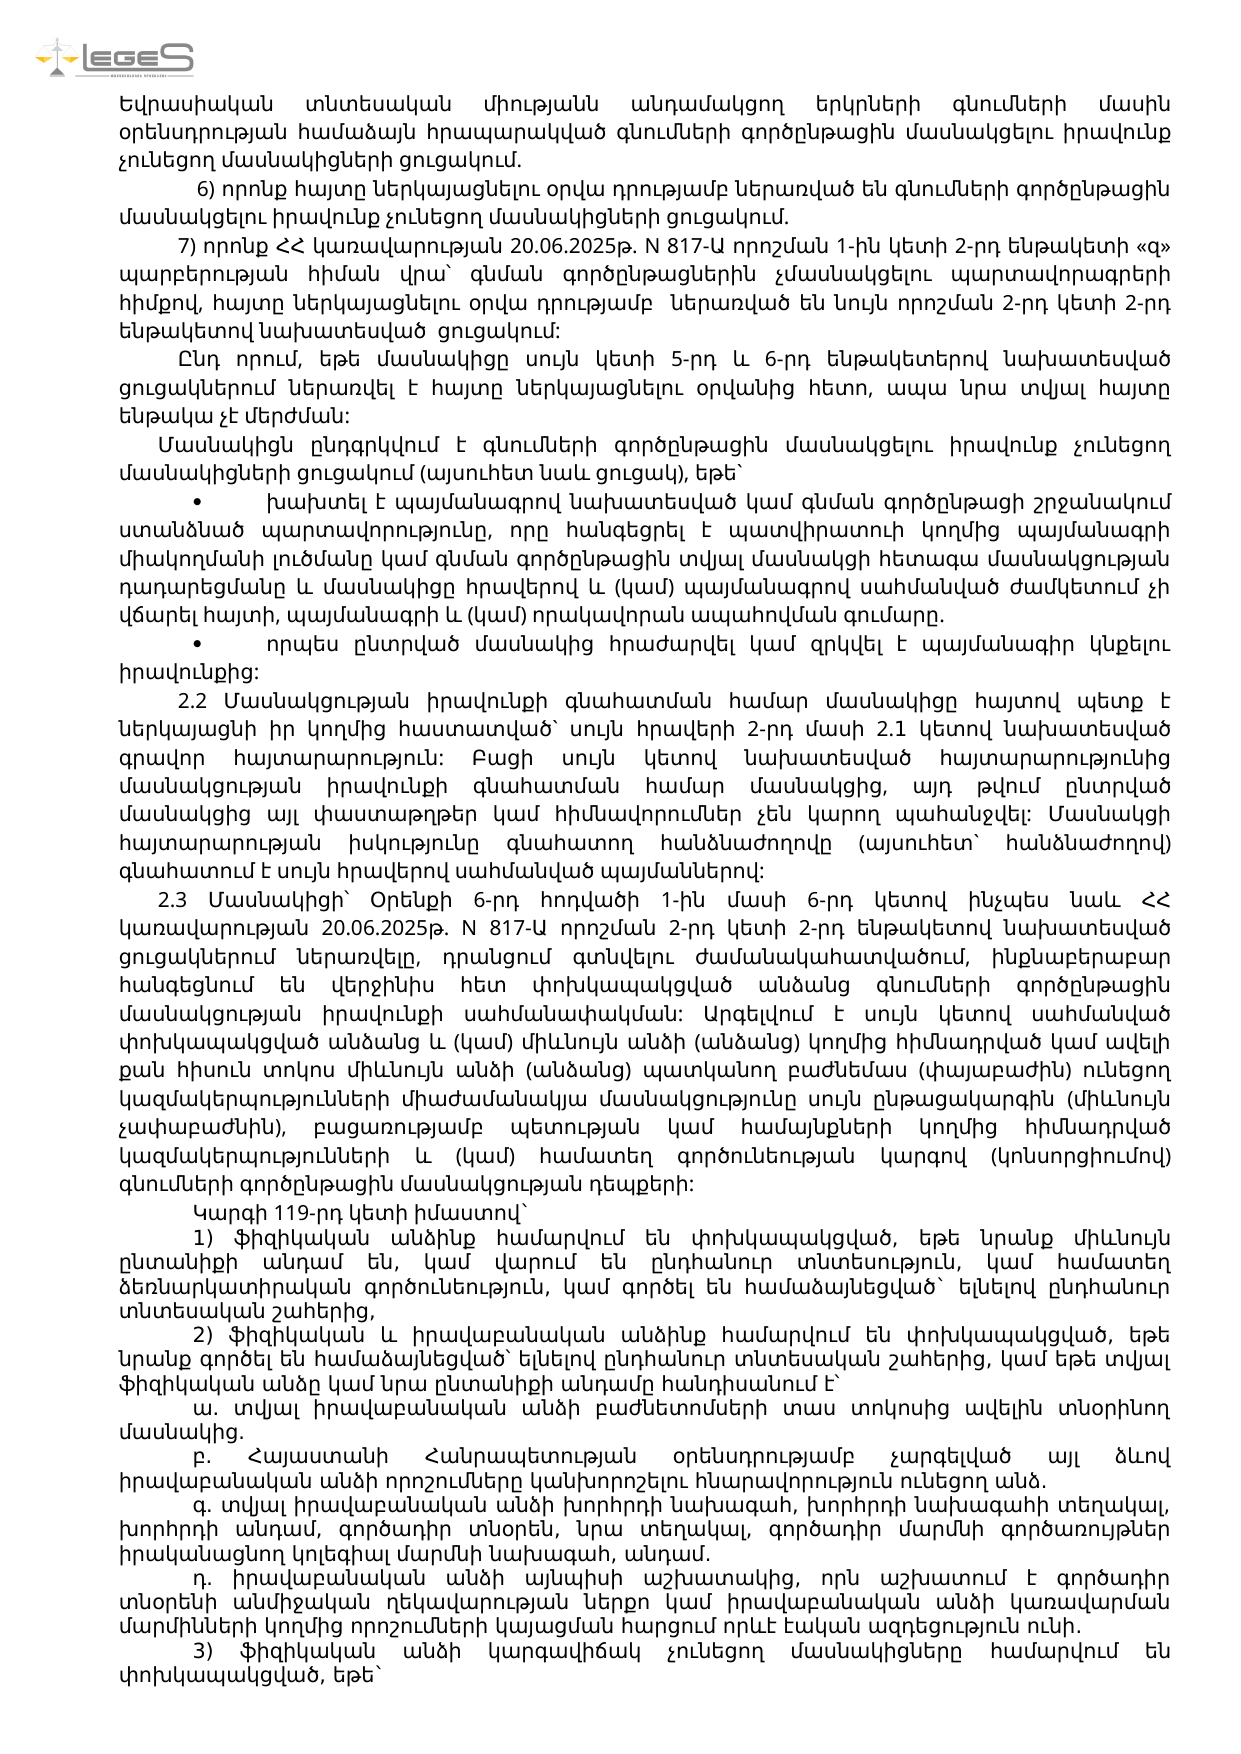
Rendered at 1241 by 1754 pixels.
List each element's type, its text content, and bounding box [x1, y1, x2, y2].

text Կարգի 119-րդ կետի իմաստով` [118, 1198, 1171, 1226]
text 2) ֆիզիկական և իրավաբանական անձինք համարվում են փոխկապակցված, եթե նրանք գործել են համաձայնեցված՝ ելնելով ընդհանուր տնտեսական շահերից, կամ եթե տվյալ ֆիզիկական անձը կամ նրա ընտանիքի անդամը հանդիսանում է՝ [118, 1323, 1171, 1396]
text բ. Հայաստանի Հանրապետության օրենսդրությամբ չարգելված այլ ձևով իրավաբանական անձի որոշումները կանխորոշելու հնարավորություն ունեցող անձ. [118, 1444, 1171, 1493]
list խախտել է պայմանագրով նախատեսված կամ գնման գործընթացի շրջանակում ստանձնած պարտավորությունը, որը հանգեցրել է պատվիրատուի կողմից պայմանագրի միակողմանի լուծմանը կամ գնման գործընթացին տվյալ մասնակցի հետագա մասնակցության դադարեցմանը և մասնակիցը հրավերով և (կամ) պայմանագրով սահմանված ժամկետում չի վճարել հայտի, պայմանագրի և (կամ) որակավորան ապահովման գումարը. [118, 487, 1171, 629]
text 6) որոնք հայտը ներկայացնելու օրվա դրությամբ ներառված են գնումների գործընթացին մասնակցելու իրավունք չունեցող մասնակիցների ցուցակում. [118, 174, 1171, 231]
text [118, 89, 1171, 174]
picture [31, 34, 200, 87]
text Ընդ որում, եթե մասնակիցը սույն կետի 5-րդ և 6-րդ ենթակետերով նախատեսված ցուցակներում ներառվել է հայտը ներկայացնելու օրվանից հետո, ապա նրա տվյալ հայտը ենթակա չէ մերժման: [118, 344, 1171, 430]
text ա. տվյալ իրավաբանական անձի բաժնետոմսերի տաս տոկոսից ավելին տնօրինող մասնակից. [118, 1396, 1171, 1444]
text 2.2 Մասնակցության իրավունքի գնահատման համար մասնակիցը հայտով պետք է ներկայացնի իր կողմից հաստատված` սույն հրավերի 2-րդ մասի 2.1 կետով նախատեսված գրավոր հայտարարություն: Բացի սույն կետով նախատեսված հայտարարությունից մասնակցության իրավունքի գնահատման համար մասնակցից, այդ թվում ընտրված մասնակցից այլ փաստաթղթեր կամ հիմնավորումներ չեն կարող պահանջվել: Մասնակցի հայտարարության իսկությունը գնահատող հանձնաժողովը (այսուհետ` հանձնաժողով) գնահատում է սույն հրավերով սահմանված պայմաններով: [118, 686, 1171, 885]
text 7) որոնք ՀՀ կառավարության 20.06.2025թ. N 817-Ա որոշման 1-ին կետի 2-րդ ենթակետի «զ» պարբերության հիման վրա՝ գնման գործընթացներին չմասնակցելու պարտավորագրերի հիմքով, հայտը ներկայացնելու օրվա դրությամբ ներառված են նույն որոշման 2-րդ կետի 2-րդ ենթակետով նախատեսված ցուցակում: [118, 231, 1171, 344]
list որպես ընտրված մասնակից հրաժարվել կամ զրկվել է պայմանագիր կնքելու իրավունքից: [118, 629, 1171, 686]
text դ. իրավաբանական անձի այնպիսի աշխատակից, որն աշխատում է գործադիր տնօրենի անմիջական ղեկավարության ներքո կամ իրավաբանական անձի կառավարման մարմինների կողմից որոշումների կայացման հարցում որևէ էական ազդեցություն ունի. [118, 1566, 1171, 1639]
text 2.3 Մասնակիցի՝ Օրենքի 6-րդ հոդվածի 1-ին մասի 6-րդ կետով ինչպես նաև ՀՀ կառավարության 20.06.2025թ. N 817-Ա որոշման 2-րդ կետի 2-րդ ենթակետով նախատեսված ցուցակներում ներառվելը, դրանցում գտնվելու ժամանակահատվածում, ինքնաբերաբար հանգեցնում են վերջինիս հետ փոխկապակցված անձանց գնումների գործընթացին մասնակցության իրավունքի սահմանափակման: Արգելվում է սույն կետով սահմանված փոխկապակցված անձանց և (կամ) միևնույն անձի (անձանց) կողմից հիմնադրված կամ ավելի քան հիսուն տոկոս միևնույն անձի (անձանց) պատկանող բաժնեմաս (փայաբաժին) ունեցող կազմակերպությունների միաժամանակյա մասնակցությունը սույն ընթացակարգին (միևնույն չափաբաժնին), բացառությամբ պետության կամ համայնքների կողմից հիմնադրված կազմակերպությունների և (կամ) համատեղ գործունեության կարգով (կոնսորցիումով) գնումների գործընթացին մասնակցության դեպքերի: [118, 885, 1171, 1198]
text 1) ֆիզիկական անձինք համարվում են փոխկապակցված, եթե նրանք միևնույն ընտանիքի անդամ են, կամ վարում են ընդհանուր տնտեսություն, կամ համատեղ ձեռնարկատիրական գործունեություն, կամ գործել են համաձայնեցված` ելնելով ընդհանուր տնտեսական շահերից, [118, 1226, 1171, 1323]
text գ. տվյալ իրավաբանական անձի խորհրդի նախագահ, խորհրդի նախագահի տեղակալ, խորհրդի անդամ, գործադիր տնօրեն, նրա տեղակալ, գործադիր մարմնի գործառույթներ իրականացնող կոլեգիալ մարմնի նախագահ, անդամ. [118, 1493, 1171, 1566]
text 3) ֆիզիկական անձի կարգավիճակ չունեցող մասնակիցները համարվում են փոխկապակցված, եթե` [118, 1639, 1171, 1687]
text Մասնակիցն ընդգրկվում է գնումների գործընթացին մասնակցելու իրավունք չունեցող մասնակիցների ցուցակում (այսուհետ նաև ցուցակ), եթե` [118, 430, 1171, 487]
